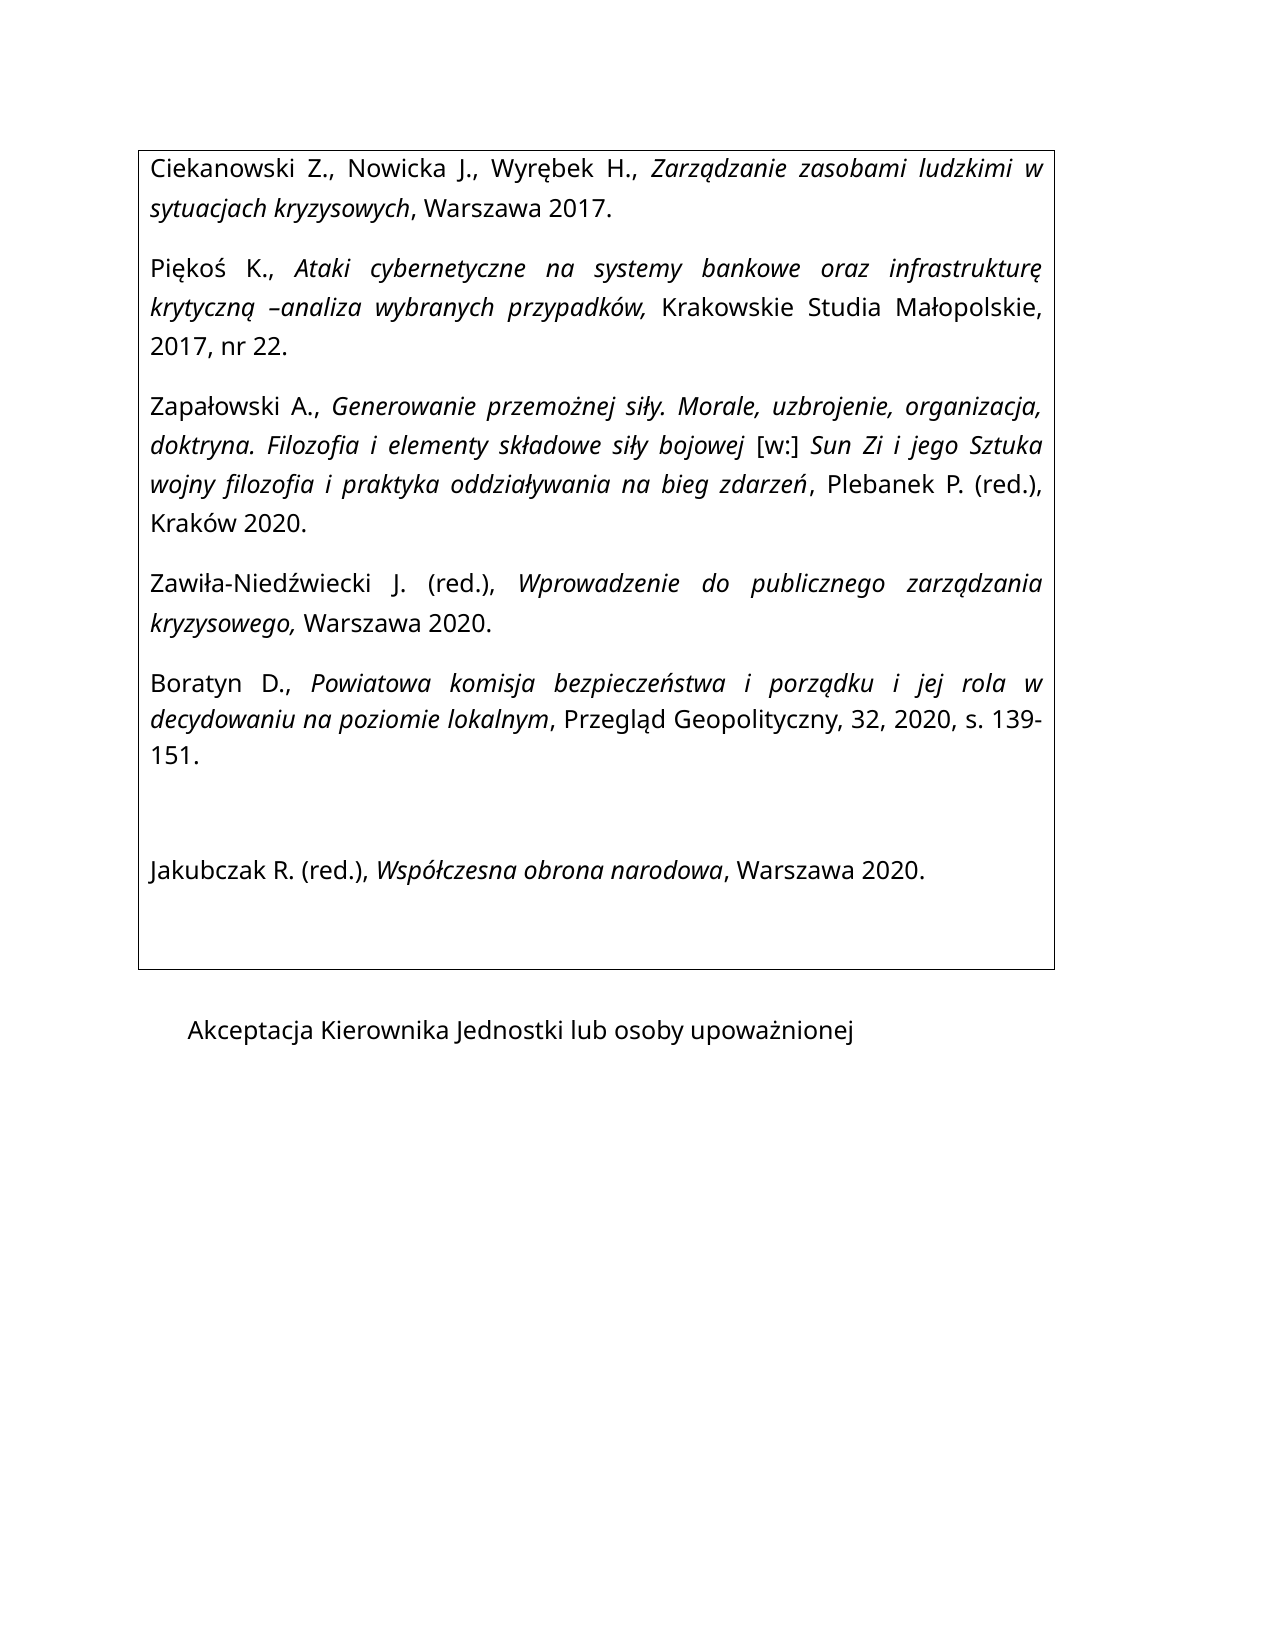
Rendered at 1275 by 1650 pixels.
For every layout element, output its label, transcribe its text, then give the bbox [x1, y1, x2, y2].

text Akceptacja Kierownika Jednostki lub osoby upoważnionej [187, 1020, 1125, 1045]
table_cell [139, 151, 1054, 969]
